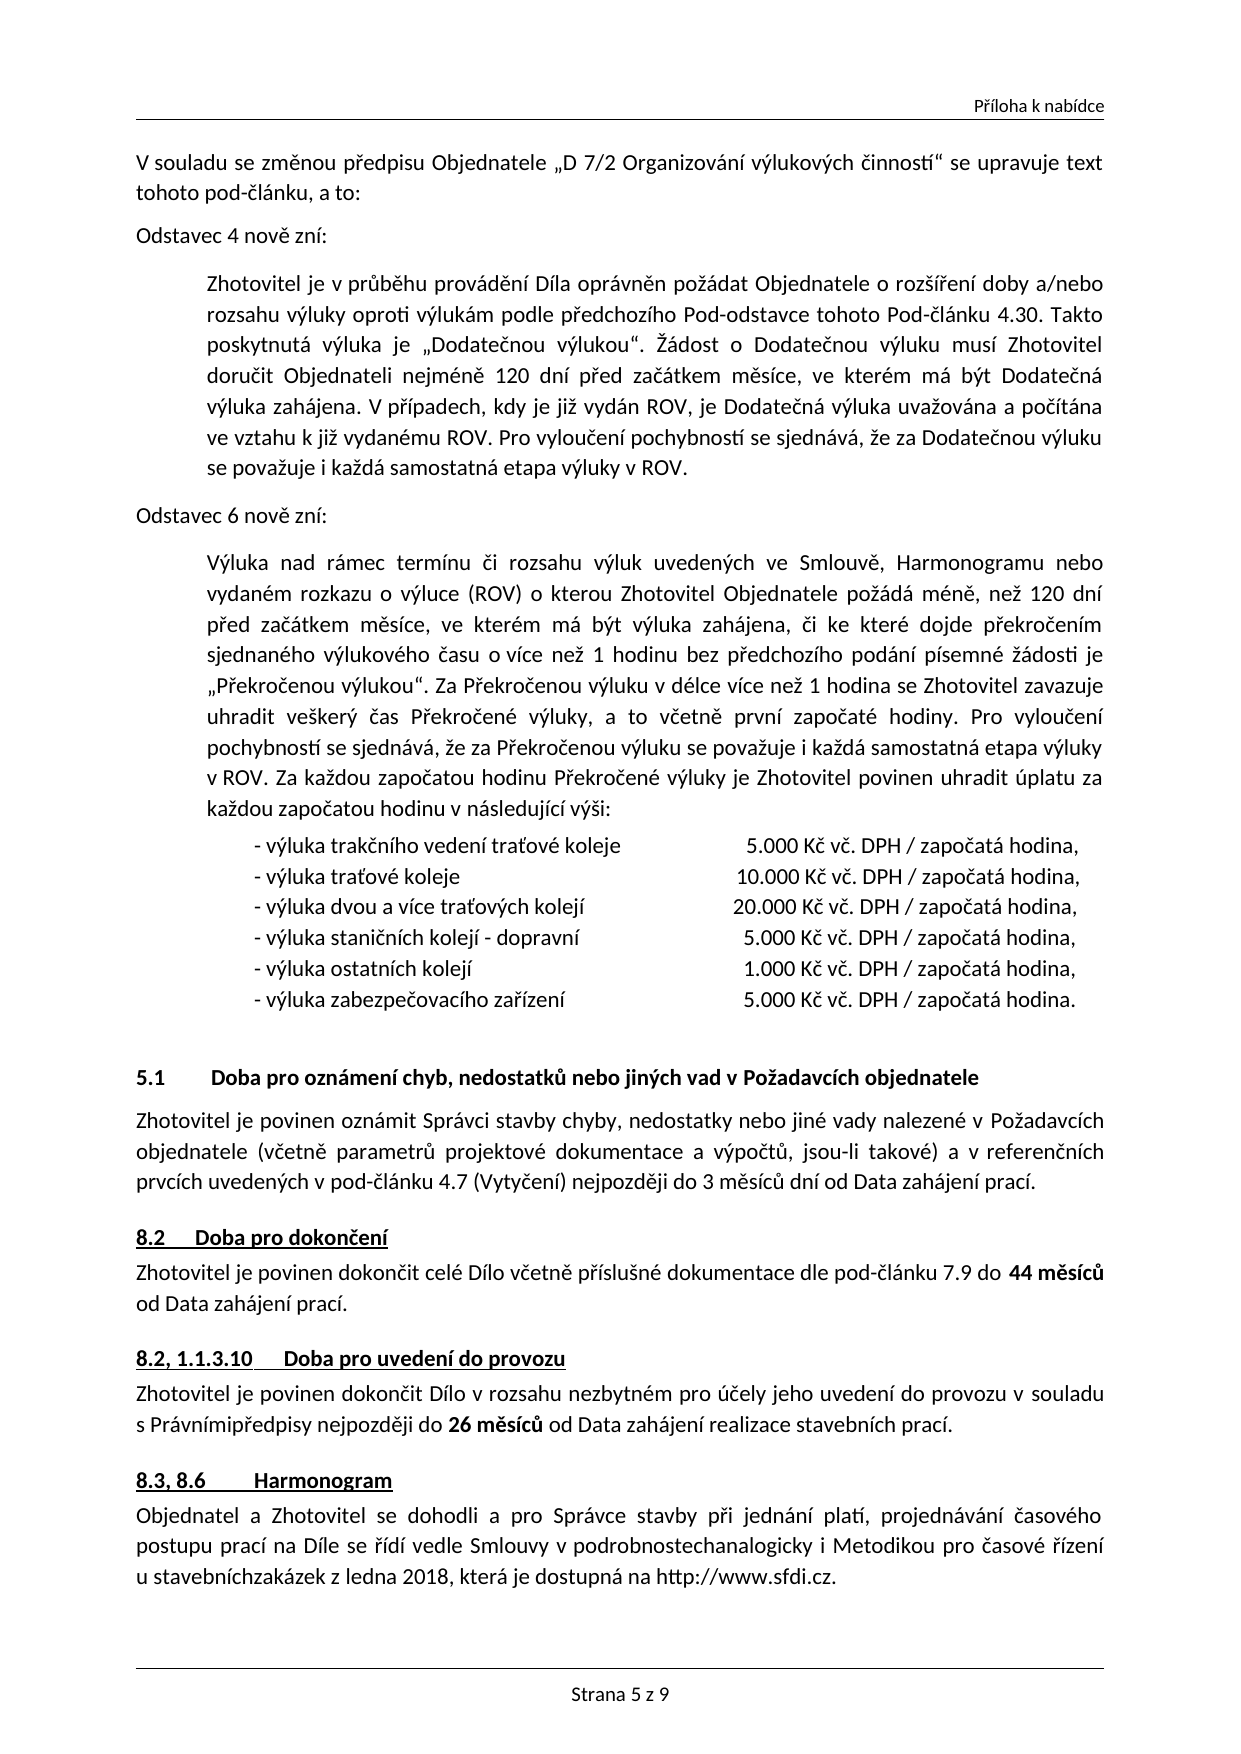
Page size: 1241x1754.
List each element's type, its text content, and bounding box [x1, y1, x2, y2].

text Výluka nad rámec termínu či rozsahu výluk uvedených ve Smlouvě, Harmonogramu nebo vydaném rozkazu o výluce (ROV) o kterou Zhotovitel Objednatele požádá méně, než 120 dní před začátkem měsíce, ve kterém má být výluka zahájena, či ke které dojde překročením sjednaného výlukového času o více než 1 hodinu bez předchozího podání písemné žádosti je „Překročenou výlukou“. Za Překročenou výluku v délce více než 1 hodina se Zhotovitel zavazuje uhradit veškerý čas Překročené výluky, a to včetně první započaté hodiny. Pro vyloučení pochybností se sjednává, že za Překročenou výluku se považuje i každá samostatná etapa výluky v ROV. Za každou započatou hodinu Překročené výluky je Zhotovitel povinen uhradit úplatu za každou započatou hodinu v následující výši: [207, 548, 1104, 822]
text - výluka traťové koleje 10.000 Kč vč. DPH / započatá hodina, [254, 862, 1104, 890]
text Objednatel a Zhotovitel se dohodli a pro Správce stavby při jednání platí, projednávání časového postupu prací na Díle se řídí vedle Smlouvy v podrobnostechanalogicky i Metodikou pro časové řízení u stavebníchzakázek z ledna 2018, která je dostupná na http://www.sfdi.cz. [136, 1501, 1104, 1590]
text Odstavec 6 nově zní: [136, 501, 1104, 529]
text 5.1 Doba pro oznámení chyb, nedostatků nebo jiných vad v Požadavcích objednatele [136, 1063, 1104, 1091]
text - výluka staničních kolejí - dopravní 5.000 Kč vč. DPH / započatá hodina, [254, 923, 1104, 951]
text 8.2, 1.1.3.10 Doba pro uvedení do provozu [136, 1344, 1104, 1373]
text - výluka zabezpečovacího zařízení 5.000 Kč vč. DPH / započatá hodina. [254, 985, 1104, 1013]
text Zhotovitel je povinen oznámit Správci stavby chyby, nedostatky nebo jiné vady nalezené v Požadavcích objednatele (včetně parametrů projektové dokumentace a výpočtů, jsou-li takové) a v referenčních prvcích uvedených v pod-článku 4.7 (Vytyčení) nejpozději do 3 měsíců dní od Data zahájení prací. [136, 1106, 1104, 1196]
text - výluka ostatních kolejí 1.000 Kč vč. DPH / započatá hodina, [254, 954, 1104, 982]
text Zhotovitel je povinen dokončit celé Dílo včetně příslušné dokumentace dle pod-článku 7.9 do 44 měsíců od Data zahájení prací. [136, 1258, 1104, 1317]
text Zhotovitel je v průběhu provádění Díla oprávněn požádat Objednatele o rozšíření doby a/nebo rozsahu výluky oproti výlukám podle předchozího Pod-odstavce tohoto Pod-článku 4.30. Takto poskytnutá výluka je „Dodatečnou výlukou“. Žádost o Dodatečnou výluku musí Zhotovitel doručit Objednateli nejméně 120 dní před začátkem měsíce, ve kterém má být Dodatečná výluka zahájena. V případech, kdy je již vydán ROV, je Dodatečná výluka uvažována a počítána ve vztahu k již vydanému ROV. Pro vyloučení pochybností se sjednává, že za Dodatečnou výluku se považuje i každá samostatná etapa výluky v ROV. [207, 269, 1104, 481]
text - výluka dvou a více traťových kolejí 20.000 Kč vč. DPH / započatá hodina, [254, 892, 1104, 921]
text 8.2 Doba pro dokončení [136, 1223, 1104, 1251]
text - výluka trakčního vedení traťové koleje 5.000 Kč vč. DPH / započatá hodina, [254, 831, 1104, 859]
text Zhotovitel je povinen dokončit Dílo v rozsahu nezbytném pro účely jeho uvedení do provozu v souladu s Právnímipředpisy nejpozději do 26 měsíců od Data zahájení realizace stavebních prací. [136, 1379, 1104, 1438]
text 8.3, 8.6 Harmonogram [136, 1466, 1104, 1494]
text Odstavec 4 nově zní: [136, 222, 1104, 250]
text V souladu se změnou předpisu Objednatele „D 7/2 Organizování výlukových činností“ se upravuje text tohoto pod-článku, a to: [136, 148, 1104, 206]
